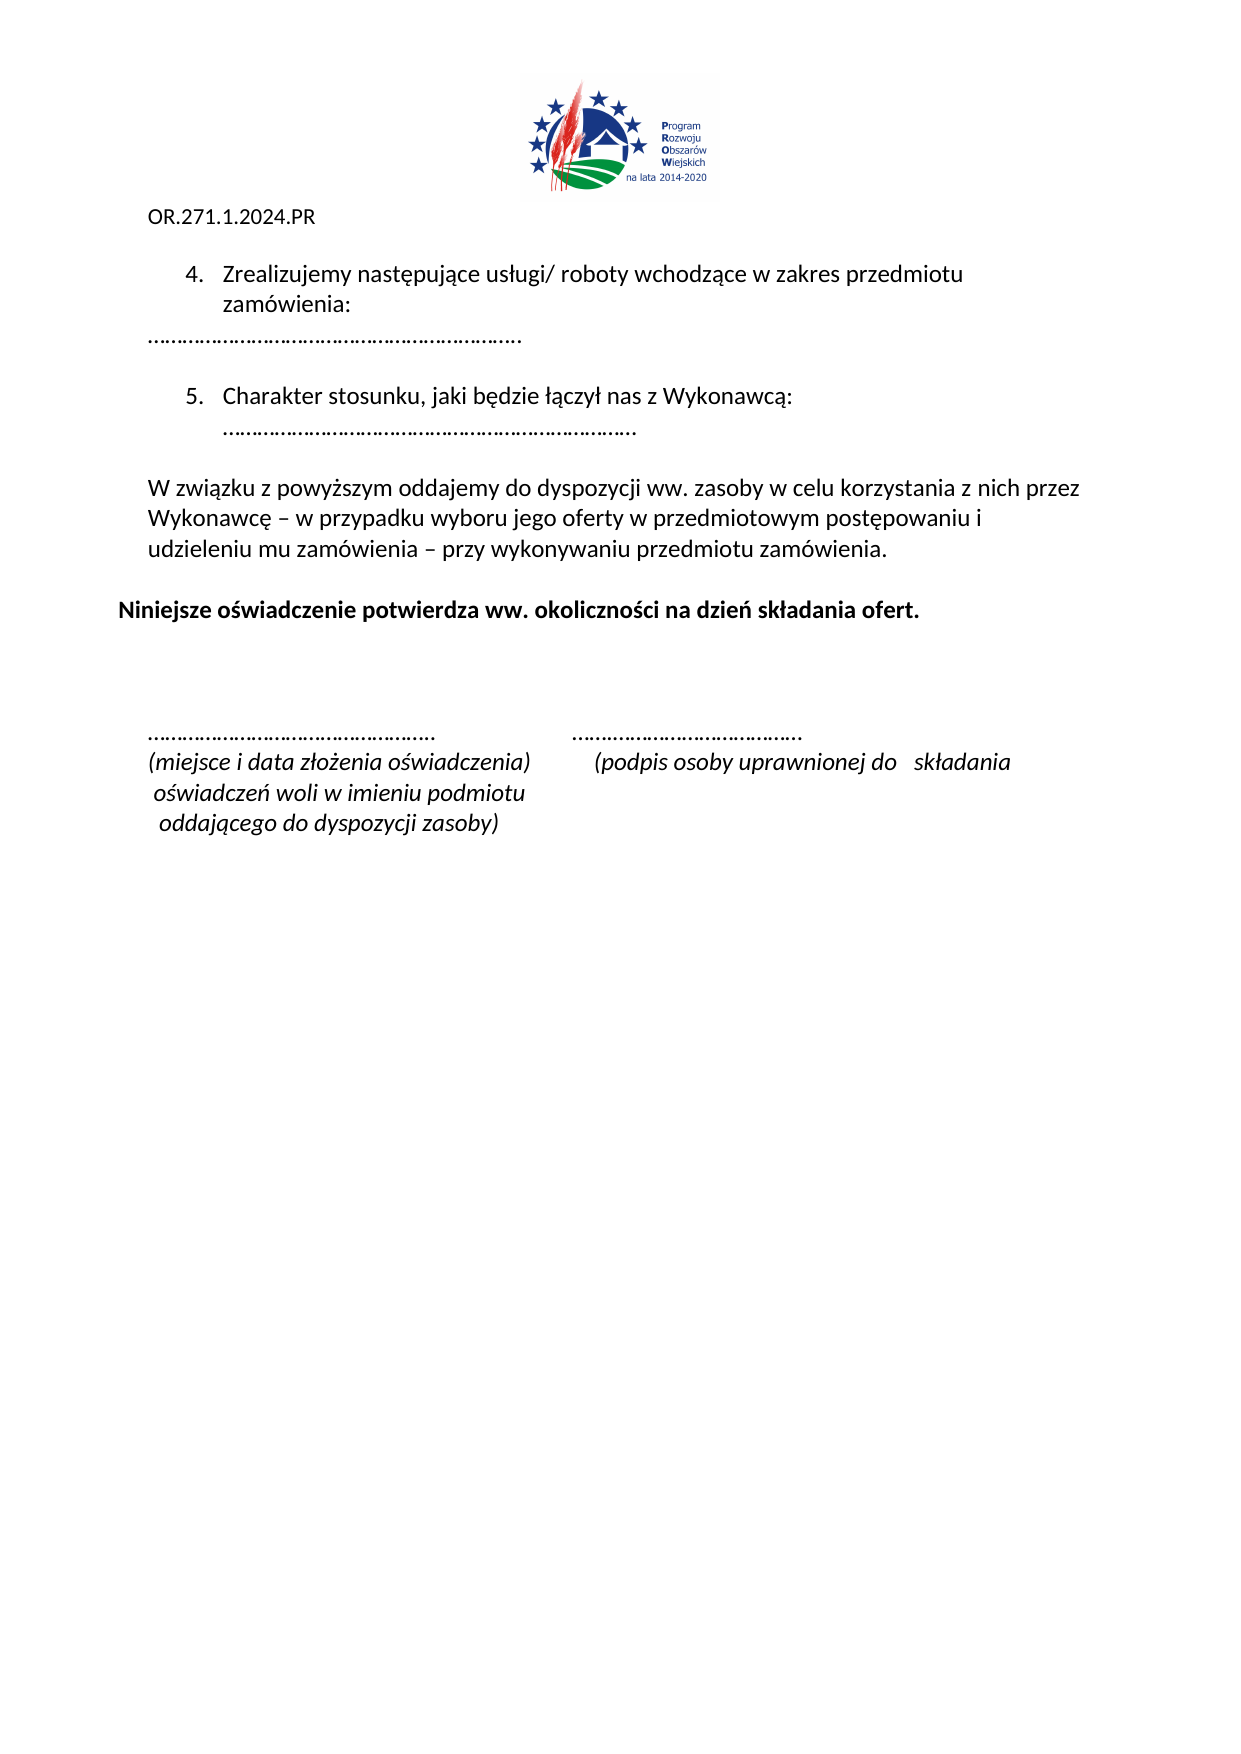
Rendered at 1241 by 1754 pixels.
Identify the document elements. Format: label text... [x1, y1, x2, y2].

text ………………………………………….. …….…………………………… [148, 716, 1092, 746]
text oświadczeń woli w imieniu podmiotu [148, 777, 1092, 807]
list Zrealizujemy następujące usługi/ roboty wchodzące w zakres przedmiotu zamówienia: [185, 258, 1092, 319]
picture [520, 73, 720, 202]
text ……………………………………………………….. [148, 319, 1092, 349]
list Charakter stosunku, jaki będzie łączył nas z Wykonawcą: ……………………………………………………………… [185, 380, 1092, 441]
text (miejsce i data złożenia oświadczenia) (podpis osoby uprawnionej do składania [148, 746, 1092, 777]
text Niniejsze oświadczenie potwierdza ww. okoliczności na dzień składania ofert. [118, 594, 1092, 624]
text oddającego do dyspozycji zasoby) [148, 807, 1092, 838]
text W związku z powyższym oddajemy do dyspozycji ww. zasoby w celu korzystania z nich przez Wykonawcę – w przypadku wyboru jego oferty w przedmiotowym postępowaniu i udzieleniu mu zamówienia – przy wykonywaniu przedmiotu zamówienia. [148, 472, 1092, 563]
